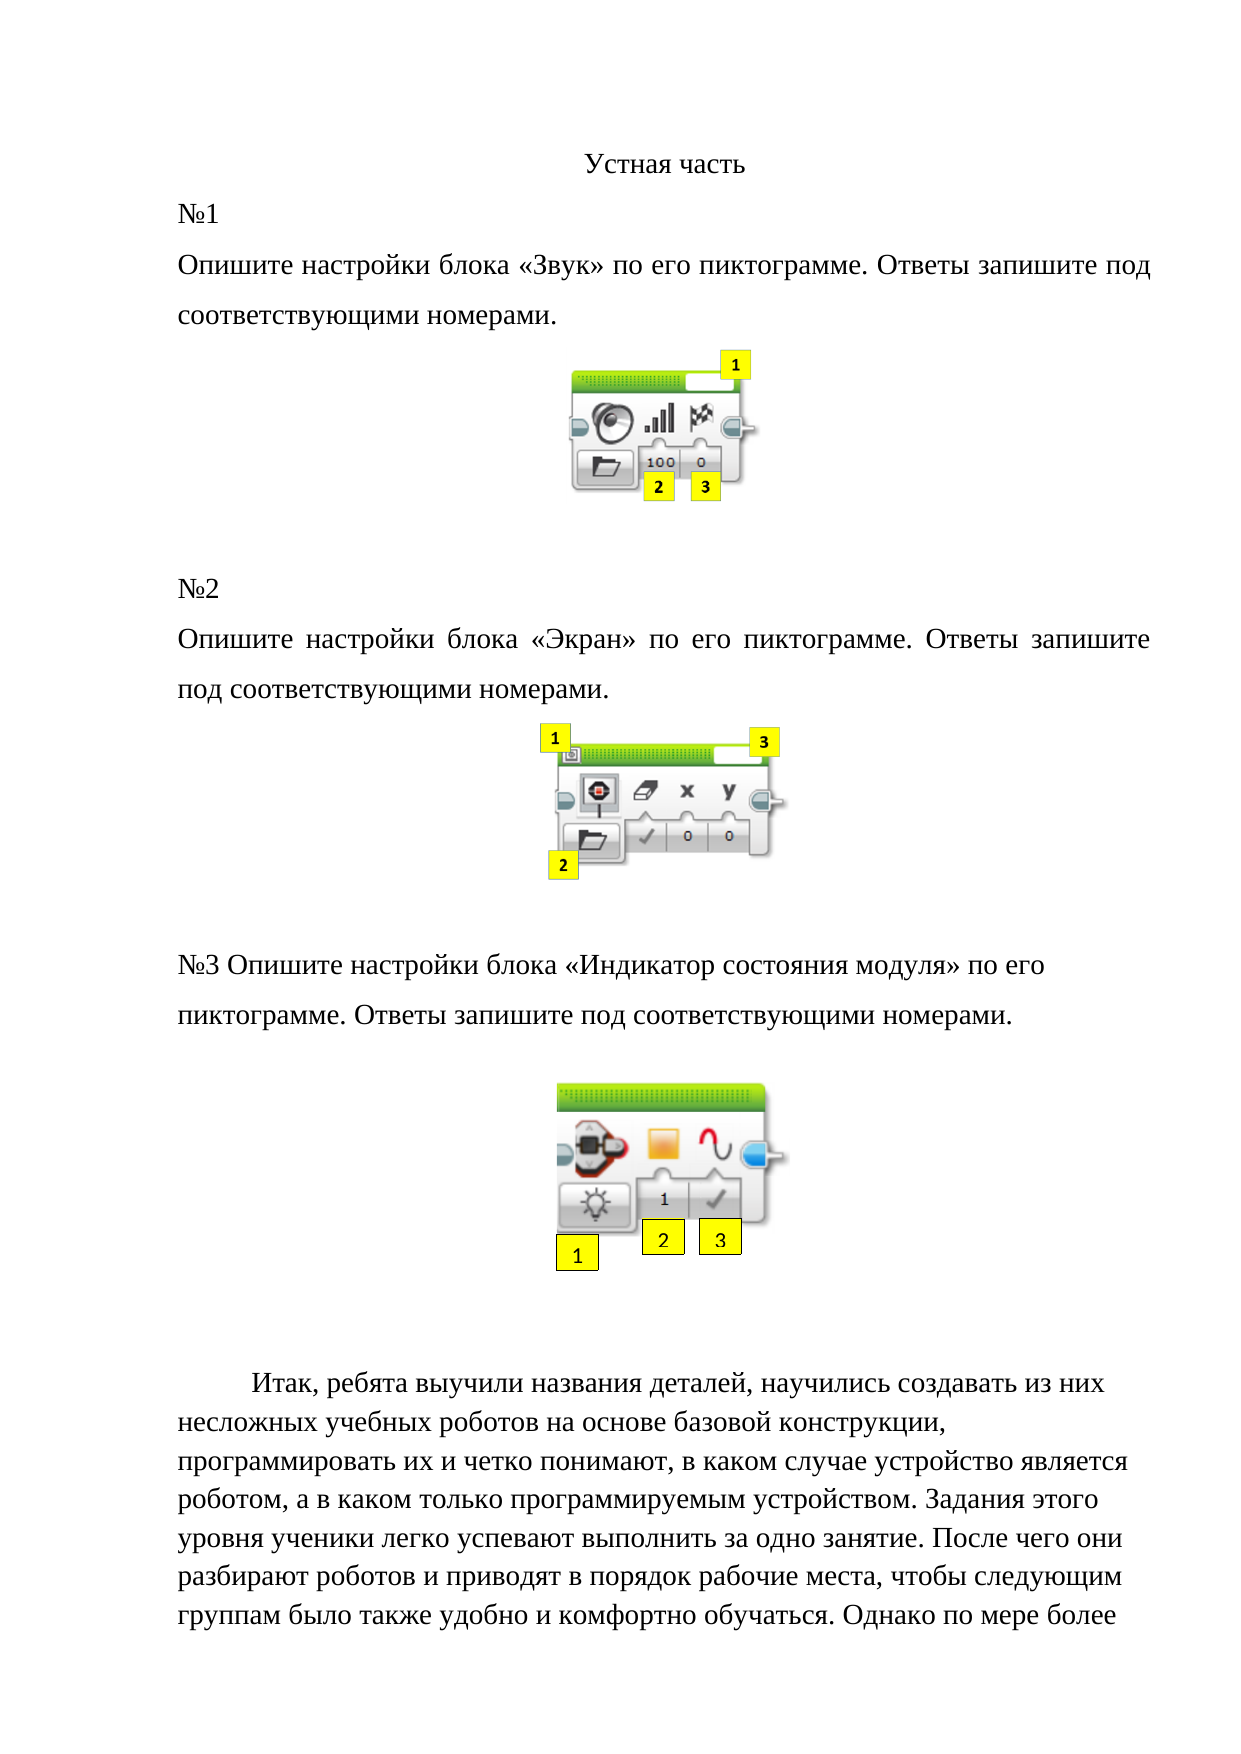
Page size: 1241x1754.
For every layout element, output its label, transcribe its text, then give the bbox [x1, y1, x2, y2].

picture [537, 721, 792, 883]
text №1 [177, 196, 1152, 230]
text Опишите настройки блока «Экран» по его пиктограмме. Ответы запишите под соответствующими номерами. [177, 654, 1152, 705]
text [177, 1366, 1152, 1630]
text Опишите настройки блока «Звук» по его пиктограмме. Ответы запишите под соответствующими номерами. [177, 280, 1152, 331]
picture [566, 347, 763, 504]
text Устная часть [177, 146, 1152, 180]
text №3 Опишите настройки блока «Индикатор состояния модуля» по его пиктограмме. Ответы запишите под соответствующими номерами. [177, 947, 1152, 1031]
picture [556, 1048, 791, 1278]
text №2 [177, 571, 1152, 604]
